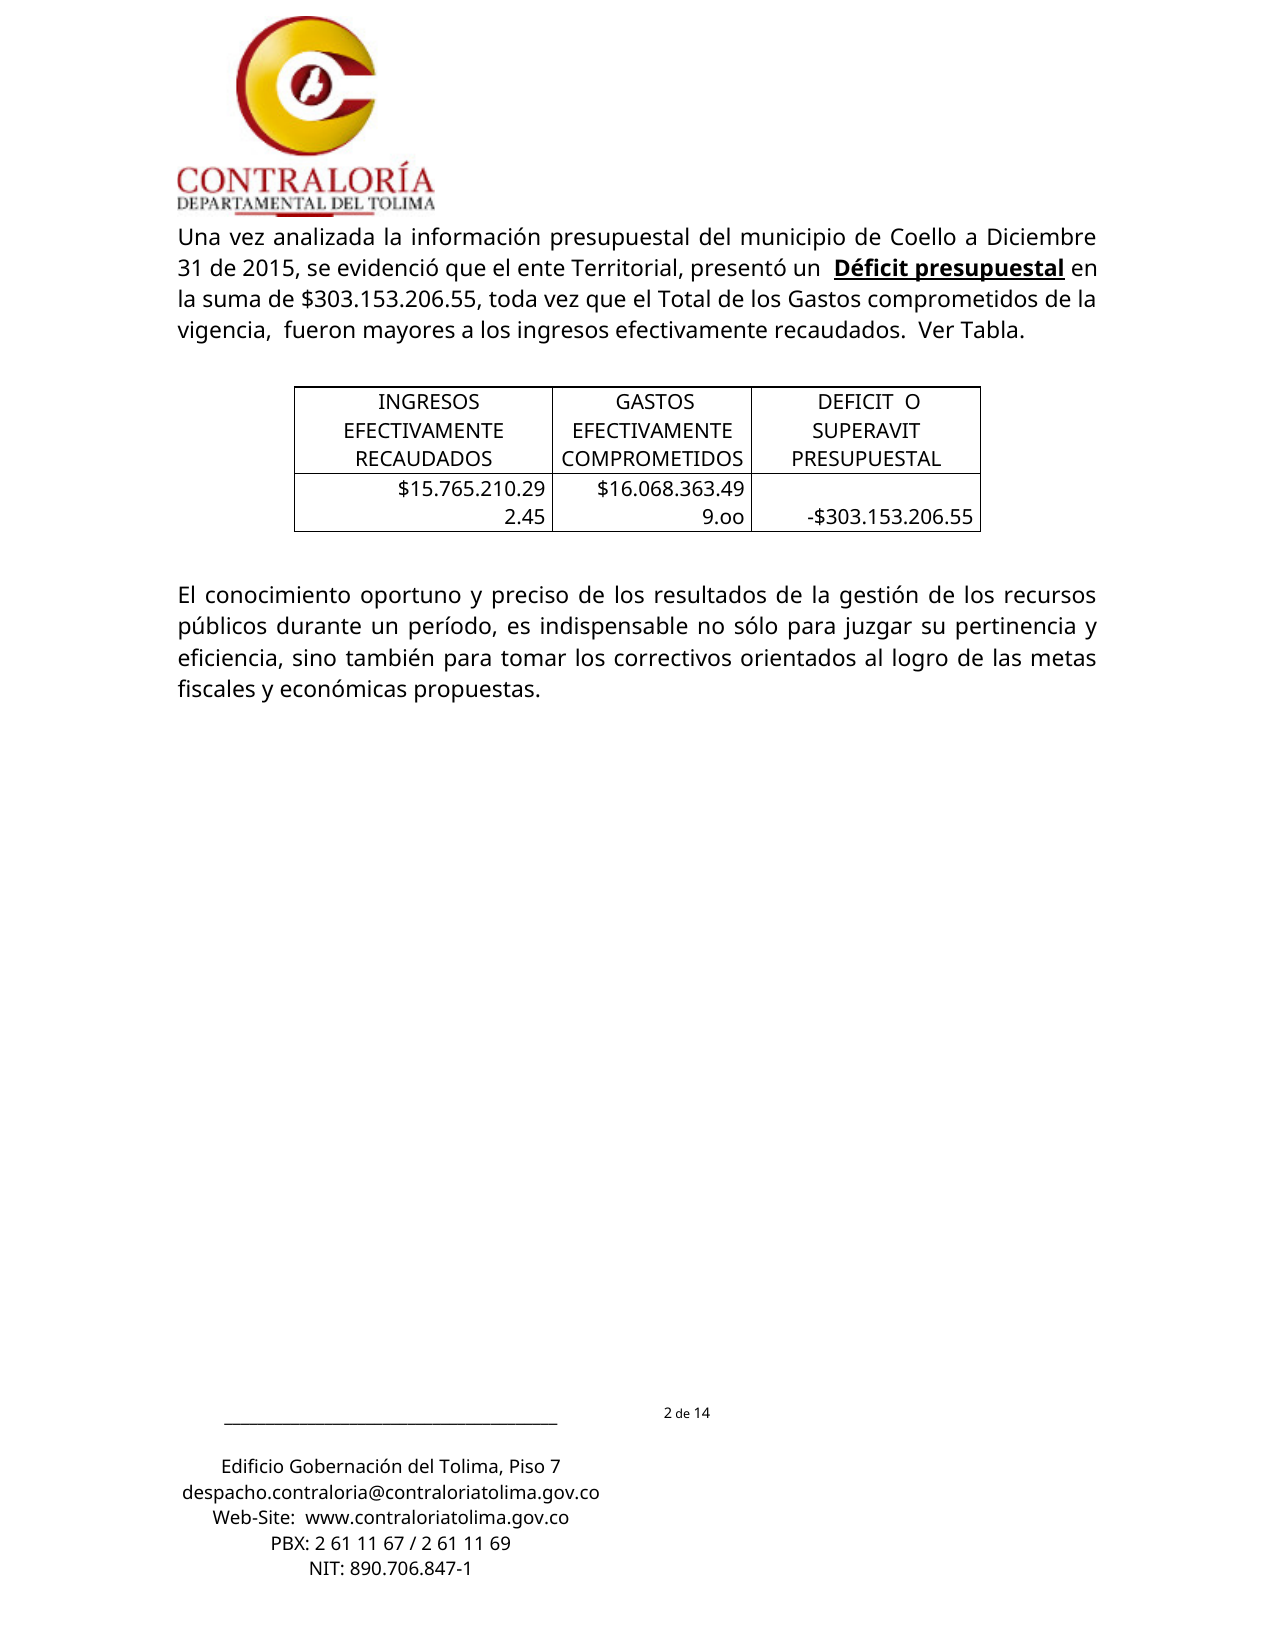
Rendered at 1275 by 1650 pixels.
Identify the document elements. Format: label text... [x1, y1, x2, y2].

table_header GASTOS EFECTIVAMENTE COMPROMETIDOS [553, 388, 751, 473]
table_header INGRESOS EFECTIVAMENTE RECAUDADOS [295, 388, 552, 473]
table_cell -$303.153.206.55 [752, 474, 980, 531]
text Una vez analizada la información presupuestal del municipio de Coello a Diciembre 31 de 2015, se evidenció que el ente Territorial, presentó un Déficit presupuestal en la suma de $303.153.206.55, toda vez que el Total de los Gastos comprometidos de la vigencia, fueron mayores a los ingresos efectivamente recaudados. Ver Tabla. [177, 221, 1098, 346]
text El conocimiento oportuno y preciso de los resultados de la gestión de los recursos públicos durante un período, es indispensable no sólo para juzgar su pertinencia y eficiencia, sino también para tomar los correctivos orientados al logro de las metas fiscales y económicas propuestas. [177, 579, 1098, 704]
picture [177, 16, 435, 217]
table_header DEFICIT O SUPERAVIT PRESUPUESTAL [752, 388, 980, 473]
table_cell $16.068.363.499.oo [553, 474, 751, 531]
table_cell $15.765.210.292.45 [295, 474, 552, 531]
